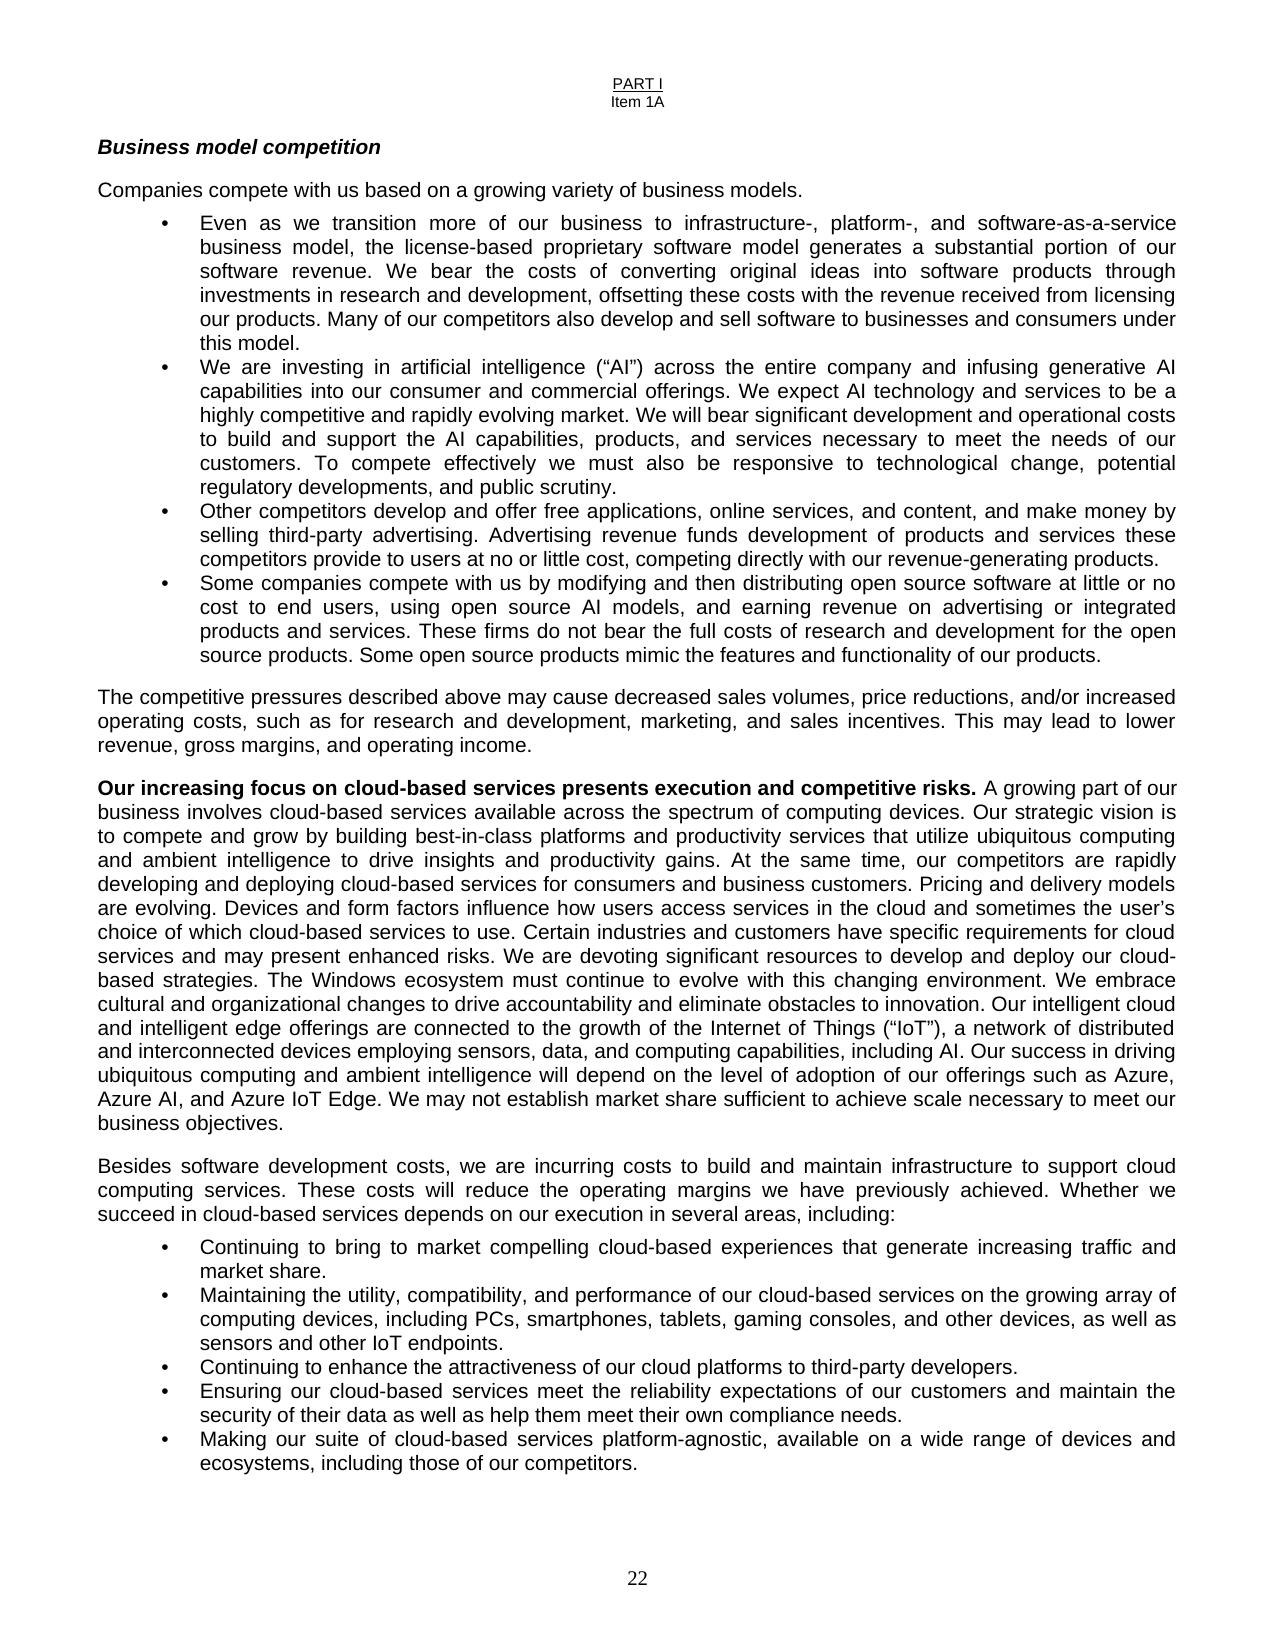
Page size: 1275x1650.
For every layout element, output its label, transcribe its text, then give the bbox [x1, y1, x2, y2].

text Besides software development costs, we are incurring costs to build and maintain infrastructure to support cloud computing services. These costs will reduce the operating margins we have previously achieved. Whether we succeed in cloud-based services depends on our execution in several areas, including: [97, 1154, 1177, 1226]
text Our increasing focus on cloud-based services presents execution and competitive risks. A growing part of our business involves cloud-based services available across the spectrum of computing devices. Our strategic vision is to compete and grow by building best-in-class platforms and productivity services that utilize ubiquitous computing and ambient intelligence to drive insights and productivity gains. At the same time, our competitors are rapidly developing and deploying cloud-based services for consumers and business customers. Pricing and delivery models are evolving. Devices and form factors influence how users access services in the cloud and sometimes the user’s choice of which cloud-based services to use. Certain industries and customers have specific requirements for cloud services and may present enhanced risks. We are devoting significant resources to develop and deploy our cloud-based strategies. The Windows ecosystem must continue to evolve with this changing environment. We embrace cultural and organizational changes to drive accountability and eliminate obstacles to innovation. Our intelligent cloud and intelligent edge offerings are connected to the growth of the Internet of Things (“IoT”), a network of distributed and interconnected devices employing sensors, data, and computing capabilities, including AI. Our success in driving ubiquitous computing and ambient intelligence will depend on the level of adoption of our offerings such as Azure, Azure AI, and Azure IoT Edge. We may not establish market share sufficient to achieve scale necessary to meet our business objectives. [97, 776, 1177, 1135]
list Making our suite of cloud-based services platform-agnostic, available on a wide range of devices and ecosystems, including those of our competitors. [161, 1427, 1177, 1475]
list Continuing to bring to market compelling cloud-based experiences that generate increasing traffic and market share. [161, 1235, 1177, 1283]
list Continuing to enhance the attractiveness of our cloud platforms to third-party developers. [161, 1355, 1177, 1379]
list We are investing in artificial intelligence (“AI”) across the entire company and infusing generative AI capabilities into our consumer and commercial offerings. We expect AI technology and services to be a highly competitive and rapidly evolving market. We will bear significant development and operational costs to build and support the AI capabilities, products, and services necessary to meet the needs of our customers. To compete effectively we must also be responsive to technological change, potential regulatory developments, and public scrutiny. [161, 355, 1177, 499]
text Business model competition [97, 135, 1177, 159]
list Even as we transition more of our business to infrastructure-, platform-, and software-as-a-service business model, the license-based proprietary software model generates a substantial portion of our software revenue. We bear the costs of converting original ideas into software products through investments in research and development, offsetting these costs with the revenue received from licensing our products. Many of our competitors also develop and sell software to businesses and consumers under this model. [161, 211, 1177, 355]
list Ensuring our cloud-based services meet the reliability expectations of our customers and maintain the security of their data as well as help them meet their own compliance needs. [161, 1379, 1177, 1427]
list Other competitors develop and offer free applications, online services, and content, and make money by selling third-party advertising. Advertising revenue funds development of products and services these competitors provide to users at no or little cost, competing directly with our revenue-generating products. [161, 499, 1177, 571]
list Maintaining the utility, compatibility, and performance of our cloud-based services on the growing array of computing devices, including PCs, smartphones, tablets, gaming consoles, and other devices, as well as sensors and other IoT endpoints. [161, 1283, 1177, 1355]
text Companies compete with us based on a growing variety of business models. [97, 178, 1177, 202]
list Some companies compete with us by modifying and then distributing open source software at little or no cost to end users, using open source AI models, and earning revenue on advertising or integrated products and services. These firms do not bear the full costs of research and development for the open source products. Some open source products mimic the features and functionality of our products. [161, 571, 1177, 666]
text The competitive pressures described above may cause decreased sales volumes, price reductions, and/or increased operating costs, such as for research and development, marketing, and sales incentives. This may lead to lower revenue, gross margins, and operating income. [97, 685, 1177, 757]
